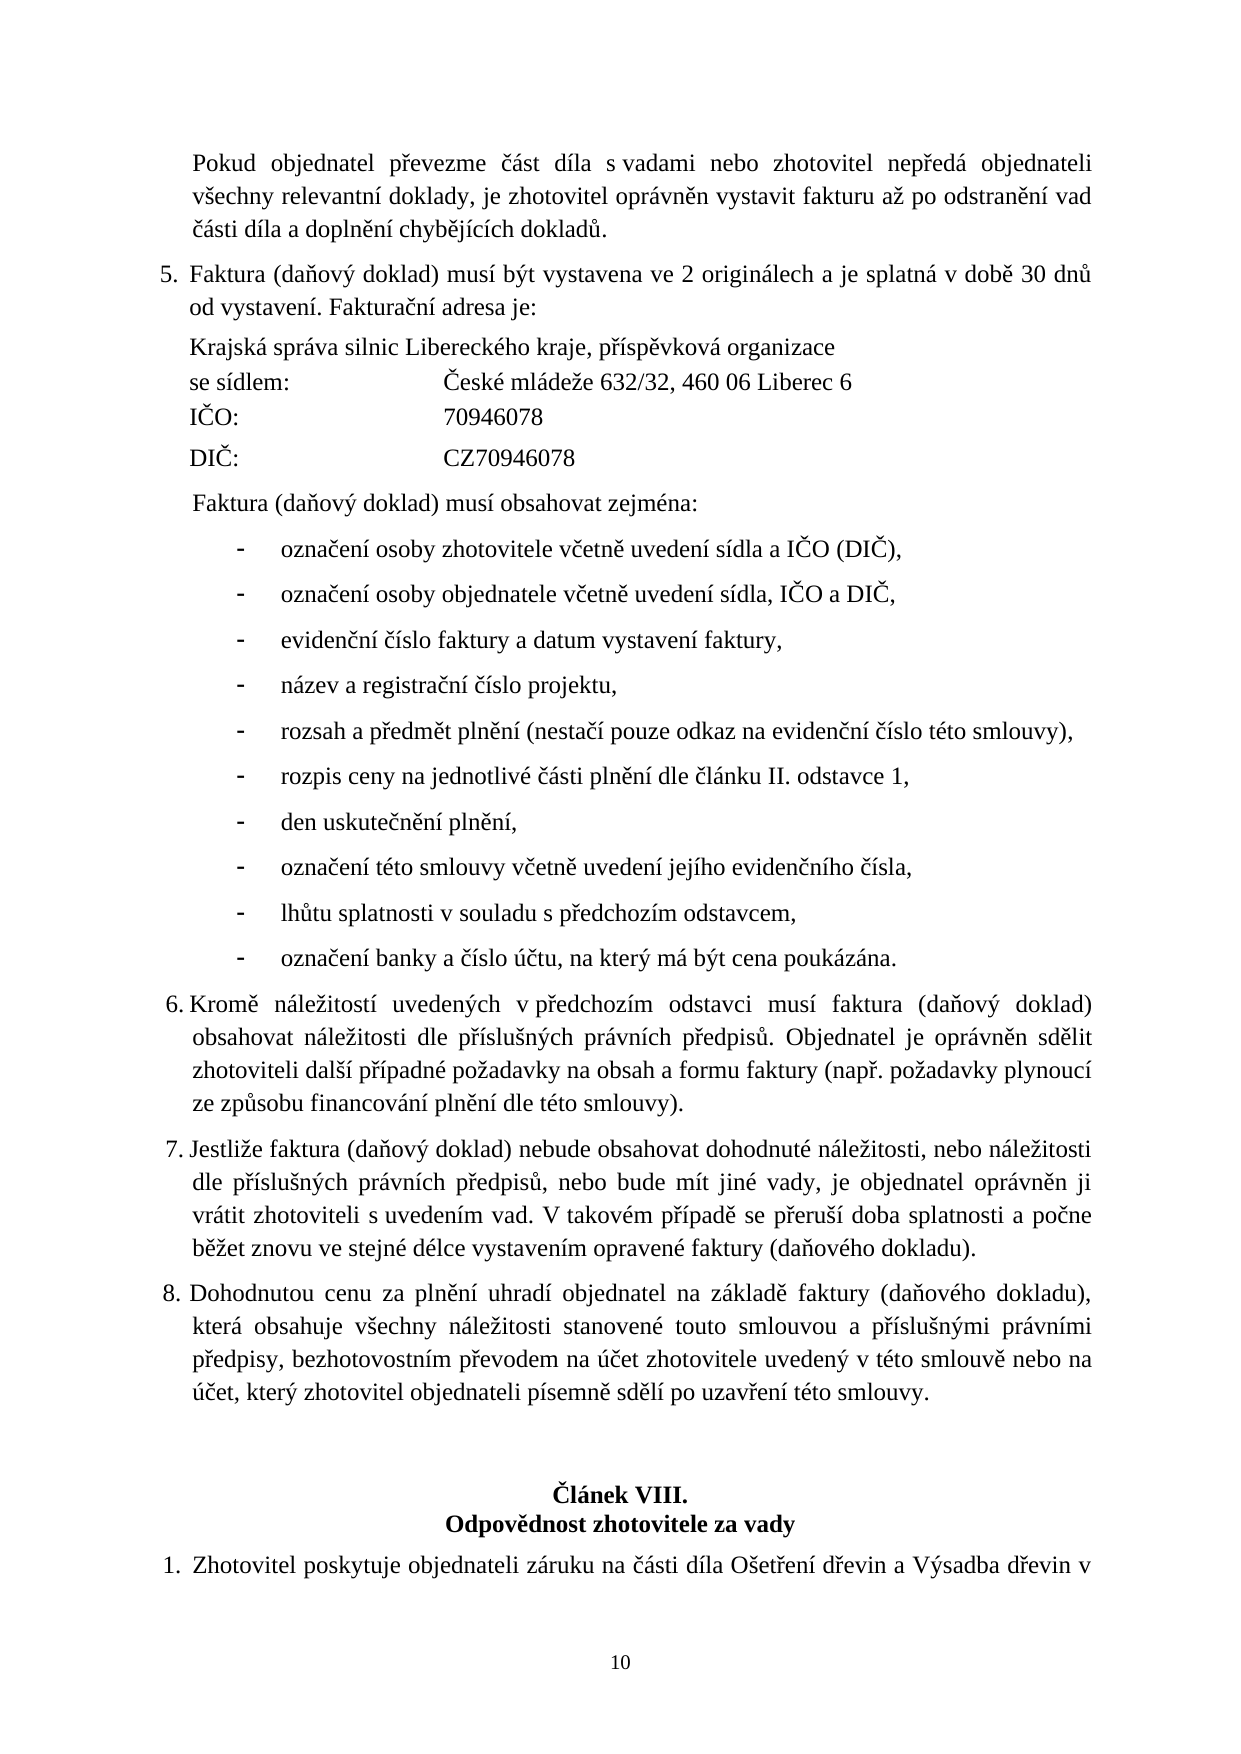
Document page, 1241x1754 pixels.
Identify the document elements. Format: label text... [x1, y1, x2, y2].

list den uskutečnění plnění, [236, 807, 1092, 836]
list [162, 1550, 1092, 1579]
list rozsah a předmět plnění (nestačí pouze odkaz na evidenční číslo této smlouvy), [236, 716, 1092, 745]
text se sídlem: České mládeže 632/32, 460 06 Liberec 6 [189, 367, 1092, 395]
list označení této smlouvy včetně uvedení jejího evidenčního čísla, [236, 852, 1092, 881]
text Článek VIII. Odpovědnost zhotovitele za vady [148, 1480, 1092, 1538]
list Faktura (daňový doklad) musí být vystavena ve 2 originálech a je splatná v době 30 dnů od vystavení. Fakturační adresa je: [159, 259, 1092, 321]
text Pokud objednatel převezme část díla s vadami nebo zhotovitel nepředá objednateli všechny relevantní doklady, je zhotovitel oprávněn vystavit fakturu až po odstranění vad části díla a doplnění chybějících dokladů. [192, 148, 1092, 242]
list označení banky a číslo účtu, na který má být cena poukázána. [236, 943, 1092, 972]
text Faktura (daňový doklad) musí obsahovat zejména: [192, 488, 1092, 517]
list název a registrační číslo projektu, [236, 670, 1092, 699]
list lhůtu splatnosti v souladu s předchozím odstavcem, [236, 898, 1092, 927]
text DIČ: CZ70946078 [148, 443, 1092, 472]
list evidenční číslo faktury a datum vystavení faktury, [236, 625, 1092, 654]
list označení osoby zhotovitele včetně uvedení sídla a IČO (DIČ), [236, 534, 1092, 563]
list Kromě náležitostí uvedených v předchozím odstavci musí faktura (daňový doklad) obsahovat náležitosti dle příslušných právních předpisů. Objednatel je oprávněn sdělit zhotoviteli další případné požadavky na obsah a formu faktury (např. požadavky plynoucí ze způsobu financování plnění dle této smlouvy). [165, 989, 1092, 1117]
text IČO: 70946078 [189, 402, 1092, 430]
list označení osoby objednatele včetně uvedení sídla, IČO a DIČ, [236, 579, 1092, 608]
text Krajská správa silnic Libereckého kraje, příspěvková organizace [189, 332, 1092, 360]
list rozpis ceny na jednotlivé části plnění dle článku II. odstavce 1, [236, 761, 1092, 790]
list Dohodnutou cenu za plnění uhradí objednatel na základě faktury (daňového dokladu), která obsahuje všechny náležitosti stanovené touto smlouvou a příslušnými právními předpisy, bezhotovostním převodem na účet zhotovitele uvedený v této smlouvě nebo na účet, který zhotovitel objednateli písemně sdělí po uzavření této smlouvy. [162, 1278, 1092, 1406]
list Jestliže faktura (daňový doklad) nebude obsahovat dohodnuté náležitosti, nebo náležitosti dle příslušných právních předpisů, nebo bude mít jiné vady, je objednatel oprávněn ji vrátit zhotoviteli s uvedením vad. V takovém případě se přeruší doba splatnosti a počne běžet znovu ve stejné délce vystavením opravené faktury (daňového dokladu). [165, 1134, 1092, 1261]
